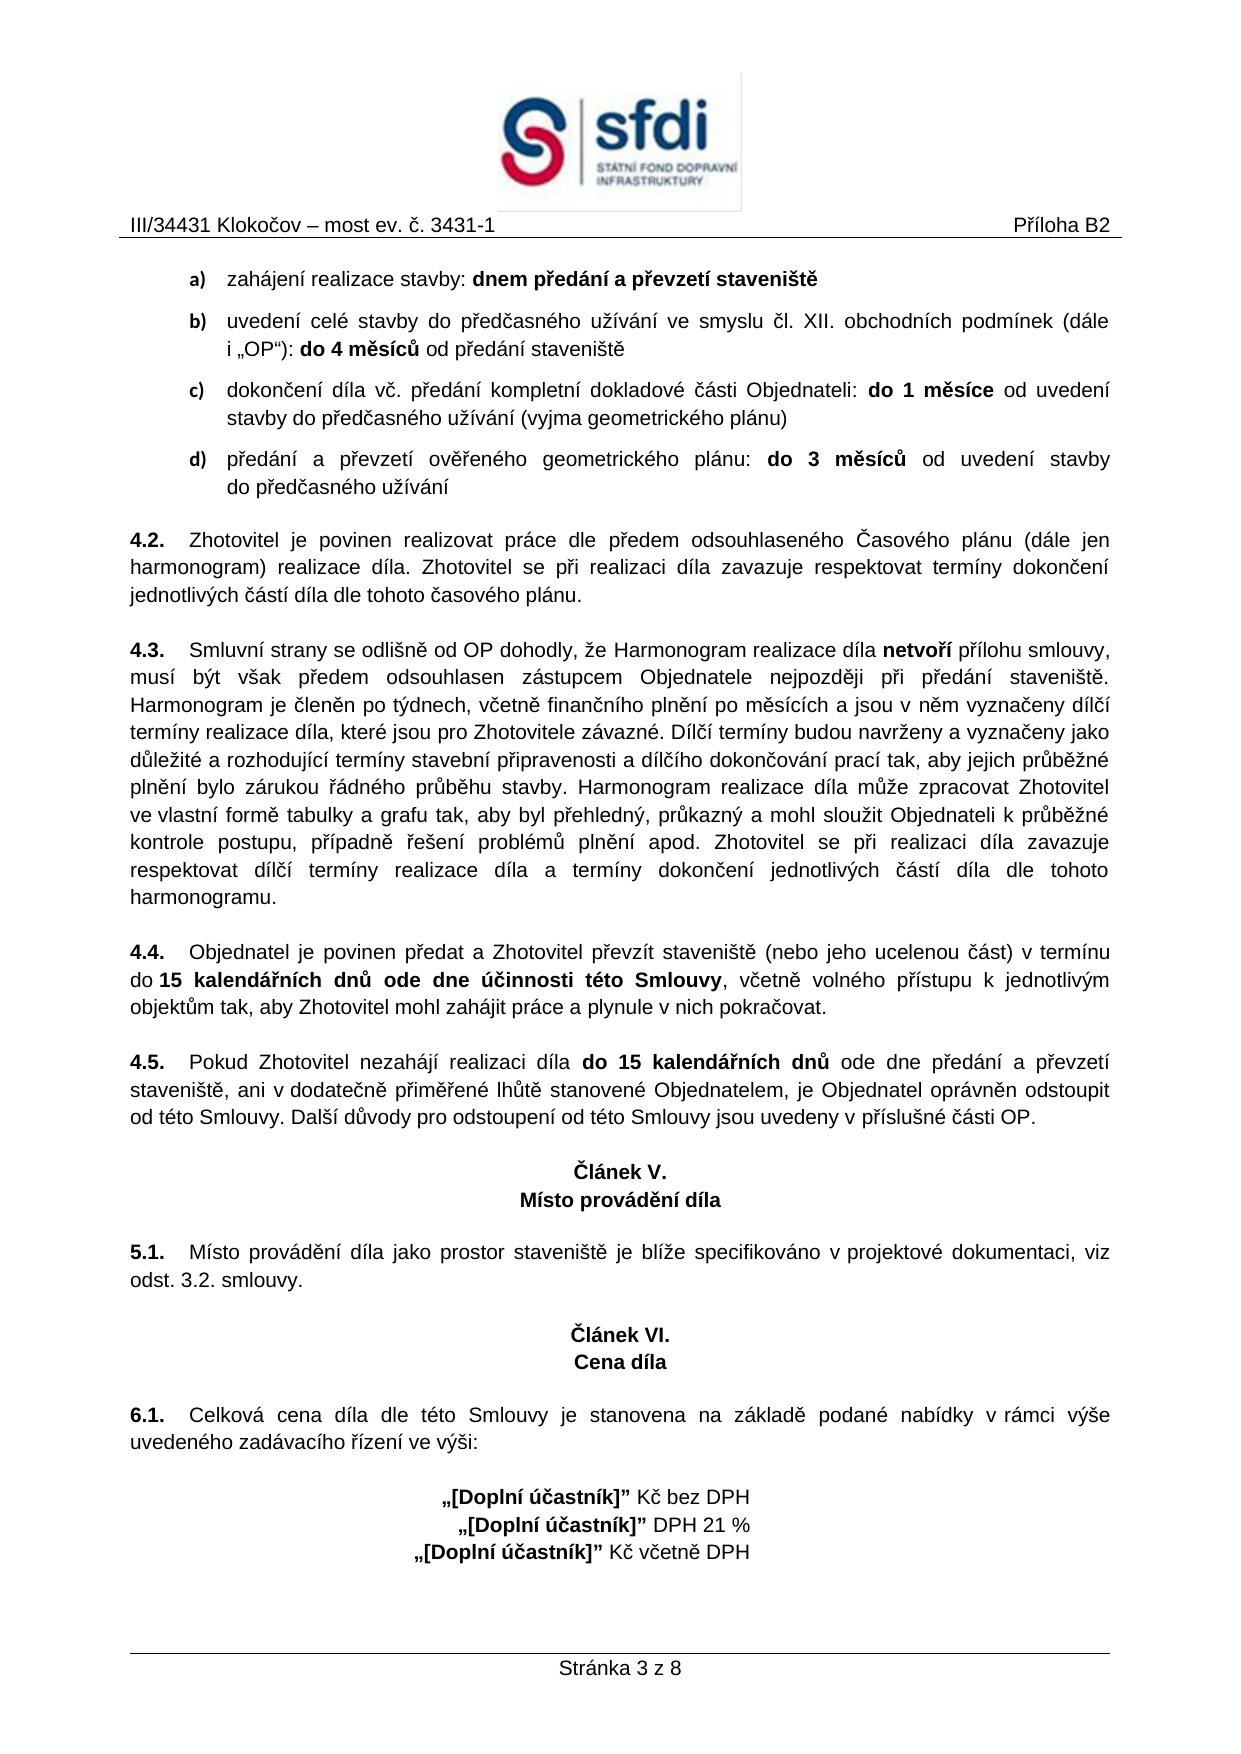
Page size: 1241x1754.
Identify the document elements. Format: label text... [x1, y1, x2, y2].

list Místo provádění díla jako prostor staveniště je blíže specifikováno v projektové dokumentaci, viz odst. 3.2. smlouvy. [130, 1240, 1110, 1292]
subtitle Článek V. [130, 1160, 1110, 1184]
list dokončení díla vč. předání kompletní dokladové části Objednateli: do 1 měsíce od uvedení stavby do předčasného užívání (vyjma geometrického plánu) [189, 377, 1110, 430]
picture [497, 73, 743, 213]
text „[Doplní účastník]” Kč včetně DPH [130, 1540, 1110, 1564]
text Článek VI. [130, 1323, 1110, 1347]
text „[Doplní účastník]” Kč bez DPH [130, 1485, 1110, 1509]
text „[Doplní účastník]” DPH 21 % [130, 1513, 1110, 1537]
list Objednatel je povinen předat a Zhotovitel převzít staveniště (nebo jeho ucelenou část) v termínu do 15 kalendářních dnů ode dne účinnosti této Smlouvy, včetně volného přístupu k jednotlivým objektům tak, aby Zhotovitel mohl zahájit práce a plynule v nich pokračovat. [130, 940, 1110, 1019]
list uvedení celé stavby do předčasného užívání ve smyslu čl. XII. obchodních podmínek (dále i „OP“): do 4 měsíců od předání staveniště [189, 308, 1110, 361]
list Smluvní strany se odlišně od OP dohodly, že Harmonogram realizace díla netvoří přílohu smlouvy, musí být však předem odsouhlasen zástupcem Objednatele nejpozději při předání staveniště. Harmonogram je členěn po týdnech, včetně finančního plnění po měsících a jsou v něm vyznačeny dílčí termíny realizace díla, které jsou pro Zhotovitele závazné. Dílčí termíny budou navrženy a vyznačeny jako důležité a rozhodující termíny stavební připravenosti a dílčího dokončování prací tak, aby jejich průběžné plnění bylo zárukou řádného průběhu stavby. Harmonogram realizace díla může zpracovat Zhotovitel ve vlastní formě tabulky a grafu tak, aby byl přehledný, průkazný a mohl sloužit Objednateli k průběžné kontrole postupu, případně řešení problémů plnění apod. Zhotovitel se při realizaci díla zavazuje respektovat dílčí termíny realizace díla a termíny dokončení jednotlivých částí díla dle tohoto harmonogramu. [130, 638, 1110, 909]
list předání a převzetí ověřeného geometrického plánu: do 3 měsíců od uvedení stavby do předčasného užívání [189, 446, 1110, 499]
list Celková cena díla dle této Smlouvy je stanovena na základě podané nabídky v rámci výše uvedeného zadávacího řízení ve výši: [130, 1403, 1110, 1454]
list Zhotovitel je povinen realizovat práce dle předem odsouhlaseného Časového plánu (dále jen harmonogram) realizace díla. Zhotovitel se při realizaci díla zavazuje respektovat termíny dokončení jednotlivých částí díla dle tohoto časového plánu. [130, 528, 1110, 607]
list zahájení realizace stavby: dnem předání a převzetí staveniště [189, 267, 1110, 292]
list Pokud Zhotovitel nezahájí realizaci díla do 15 kalendářních dnů ode dne předání a převzetí staveniště, ani v dodatečně přiměřené lhůtě stanovené Objednatelem, je Objednatel oprávněn odstoupit od této Smlouvy. Další důvody pro odstoupení od této Smlouvy jsou uvedeny v příslušné části OP. [130, 1050, 1110, 1129]
subtitle Cena díla [130, 1350, 1110, 1374]
subtitle Místo provádění díla [130, 1188, 1110, 1212]
